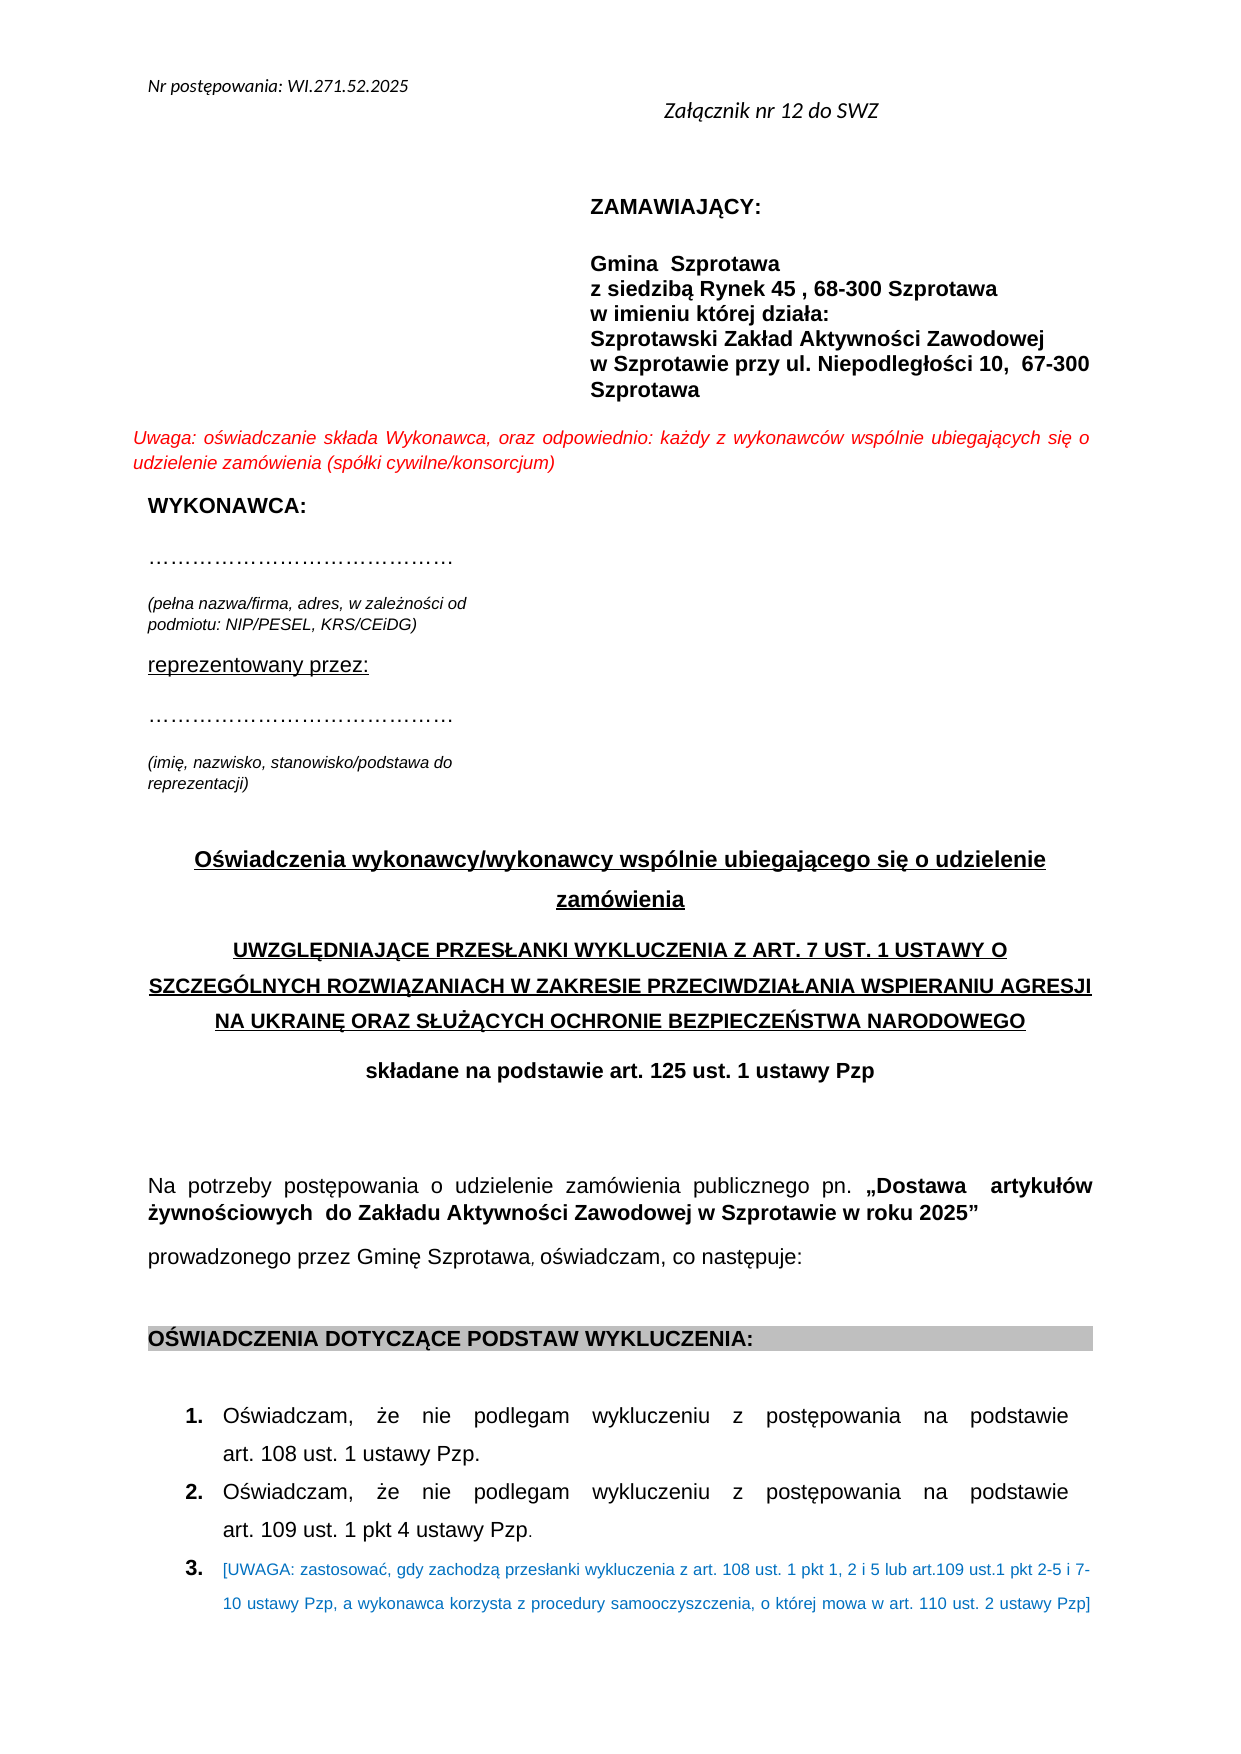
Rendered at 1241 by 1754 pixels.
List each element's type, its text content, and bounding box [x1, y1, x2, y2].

text Oświadczenia wykonawcy/wykonawcy wspólnie ubiegającego się o udzielenie zamówienia [148, 846, 1093, 912]
text (imię, nazwisko, stanowisko/podstawa do reprezentacji) [148, 753, 472, 793]
text z siedzibą Rynek 45 , 68-300 Szprotawa [590, 276, 1093, 301]
text składane na podstawie art. 125 ust. 1 ustawy Pzp [148, 1058, 1093, 1083]
text Gmina Szprotawa [590, 251, 1093, 276]
text w imieniu której działa: [590, 301, 1093, 326]
text (pełna nazwa/firma, adres, w zależności od podmiotu: NIP/PESEL, KRS/CEiDG) [148, 594, 472, 634]
text …………………………………… [148, 702, 472, 728]
text w Szprotawie przy ul. Niepodległości 10, 67-300 Szprotawa [590, 351, 1093, 402]
text WYKONAWCA: [148, 493, 1093, 518]
text UWZGLĘDNIAJĄCE PRZESŁANKI WYKLUCZENIA Z ART. 7 UST. 1 USTAWY o szczególnych rozwiązaniach w zakresie przeciwdziałania wspieraniu agresji na Ukrainę oraz służących ochronie bezpieczeństwa narodowego [148, 937, 1093, 1033]
list Oświadczam, że nie podlegam wykluczeniu z postępowania na podstawie art. 109 ust. 1 pkt 4 ustawy Pzp. [185, 1479, 1093, 1542]
text …………………………………… [148, 544, 472, 569]
text reprezentowany przez: [148, 652, 1093, 677]
text OŚWIADCZENIA DOTYCZĄCE PODSTAW WYKLUCZENIA: [148, 1326, 1093, 1351]
list Oświadczam, że nie podlegam wykluczeniu z postępowania na podstawie art. 108 ust. 1 ustawy Pzp. [185, 1403, 1093, 1466]
text ZAMAWIAJĄCY: [590, 194, 1093, 219]
text prowadzonego przez Gminę Szprotawa, oświadczam, co następuje: [148, 1244, 1093, 1269]
text Uwaga: oświadczanie składa Wykonawca, oraz odpowiednio: każdy z wykonawców wspólnie ubiegających się o udzielenie zamówienia (spółki cywilne/konsorcjum) [133, 427, 1093, 473]
text Szprotawski Zakład Aktywności Zawodowej [590, 326, 1093, 351]
text Na potrzeby postępowania o udzielenie zamówienia publicznego pn. „Dostawa artykułów żywnościowych do Zakładu Aktywności Zawodowej w Szprotawie w roku 2025” [148, 1173, 1093, 1226]
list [185, 1554, 1093, 1614]
